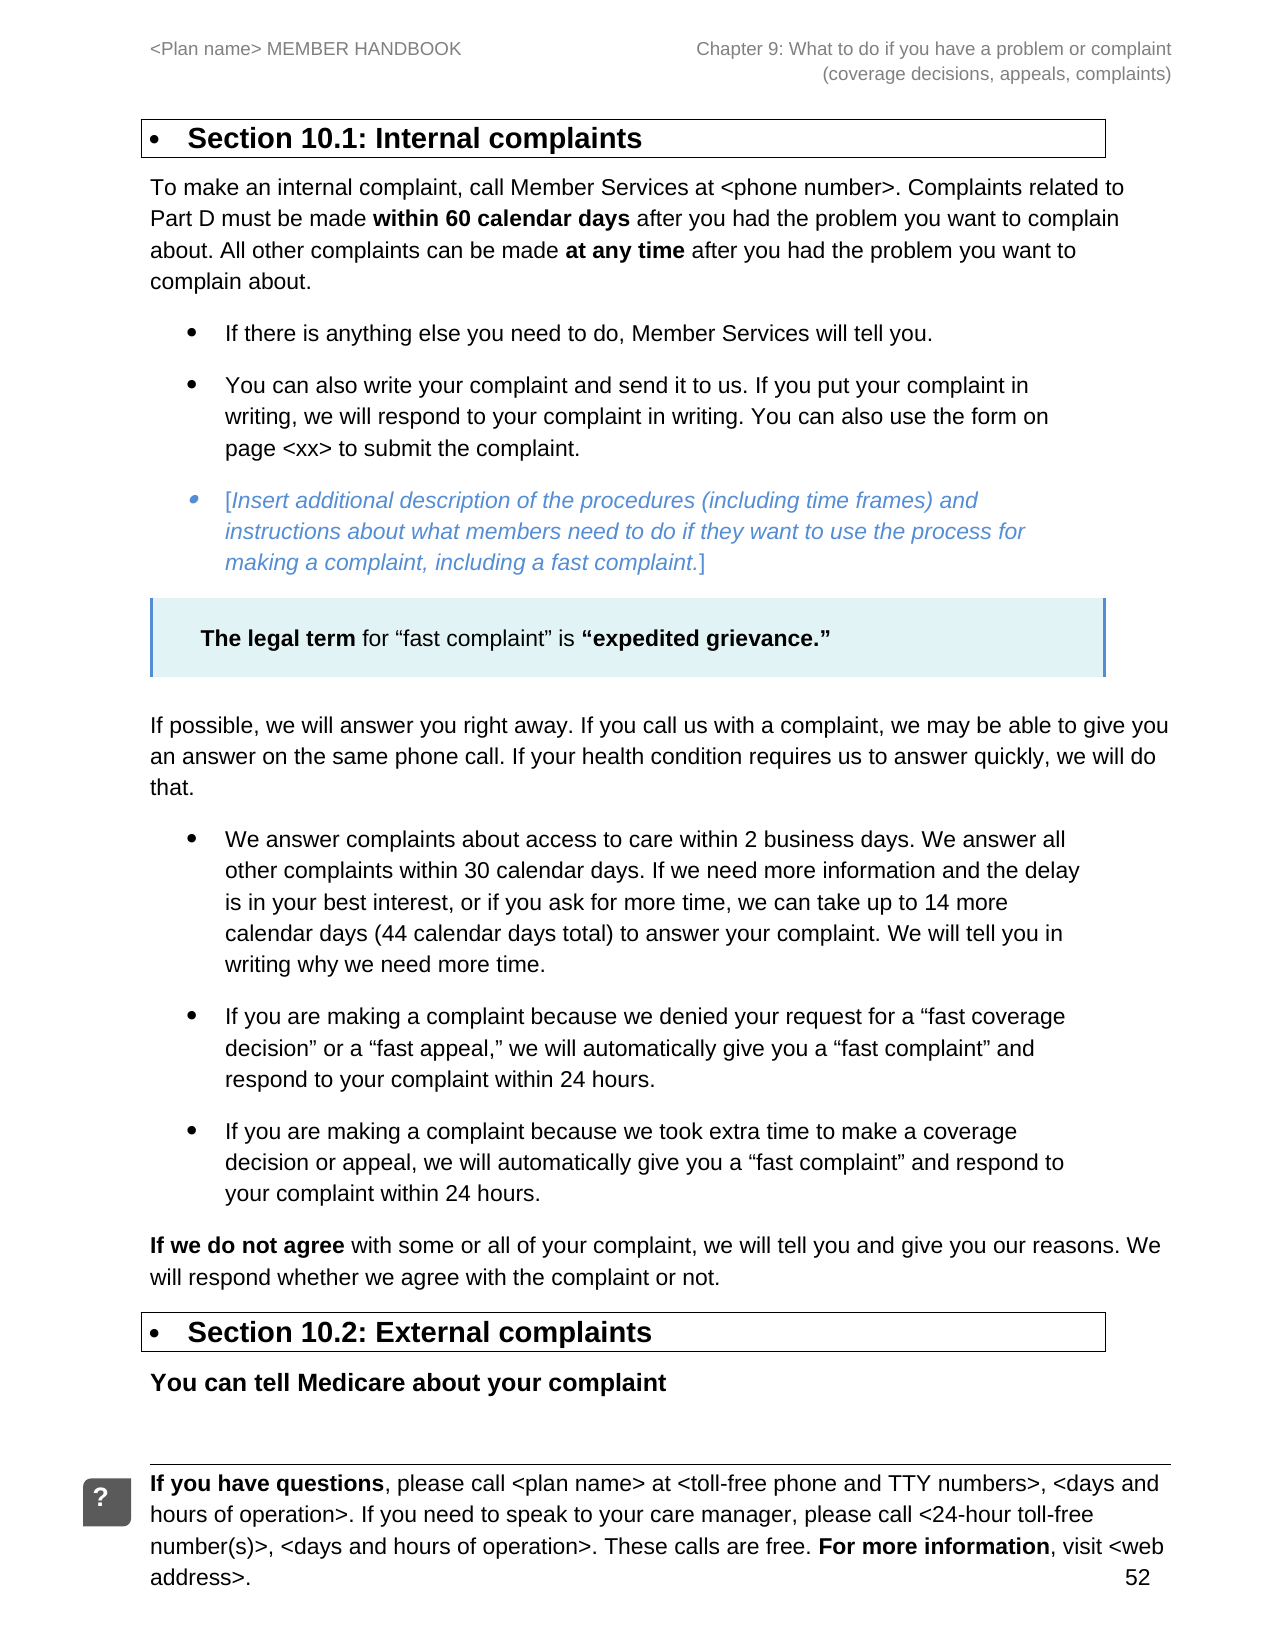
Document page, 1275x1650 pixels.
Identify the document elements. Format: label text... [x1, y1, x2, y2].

list If you are making a complaint because we denied your request for a “fast coverage decision” or a “fast appeal,” we will automatically give you a “fast complaint” and respond to your complaint within 24 hours. [187, 1000, 1096, 1093]
subtitle Section 10.2: External complaints [142, 1313, 1105, 1351]
list We answer complaints about access to care within 2 business days. We answer all other complaints within 30 calendar days. If we need more information and the delay is in your best interest, or if you ask for more time, we can take up to 14 more calendar days (44 calendar days total) to answer your complaint. We will tell you in writing why we need more time. [187, 823, 1096, 979]
subtitle You can tell Medicare about your complaint [150, 1364, 1096, 1398]
table_header The legal term for “fast complaint” is “expedited grievance.” [153, 601, 1103, 674]
list If there is anything else you need to do, Member Services will tell you. [187, 316, 1096, 348]
list If possible, we will answer you right away. If you call us with a complaint, we may be able to give you an answer on the same phone call. If your health condition requires us to answer quickly, we will do that. [150, 708, 1171, 802]
list If we do not agree with some or all of your complaint, we will tell you and give you our reasons. We will respond whether we agree with the complaint or not. [150, 1229, 1171, 1291]
list To make an internal complaint, call Member Services at <phone number>. Complaints related to Part D must be made within 60 calendar days after you had the problem you want to complain about. All other complaints can be made at any time after you had the problem you want to complain about. [150, 171, 1171, 296]
list [Insert additional description of the procedures (including time frames) and instructions about what members need to do if they want to use the process for making a complaint, including a fast complaint.] [187, 483, 1096, 577]
list If you are making a complaint because we took extra time to make a coverage decision or appeal, we will automatically give you a “fast complaint” and respond to your complaint within 24 hours. [187, 1114, 1096, 1208]
list You can also write your complaint and send it to us. If you put your complaint in writing, we will respond to your complaint in writing. You can also use the form on page <xx> to submit the complaint. [187, 368, 1096, 462]
subtitle Section 10.1: Internal complaints [142, 120, 1105, 157]
